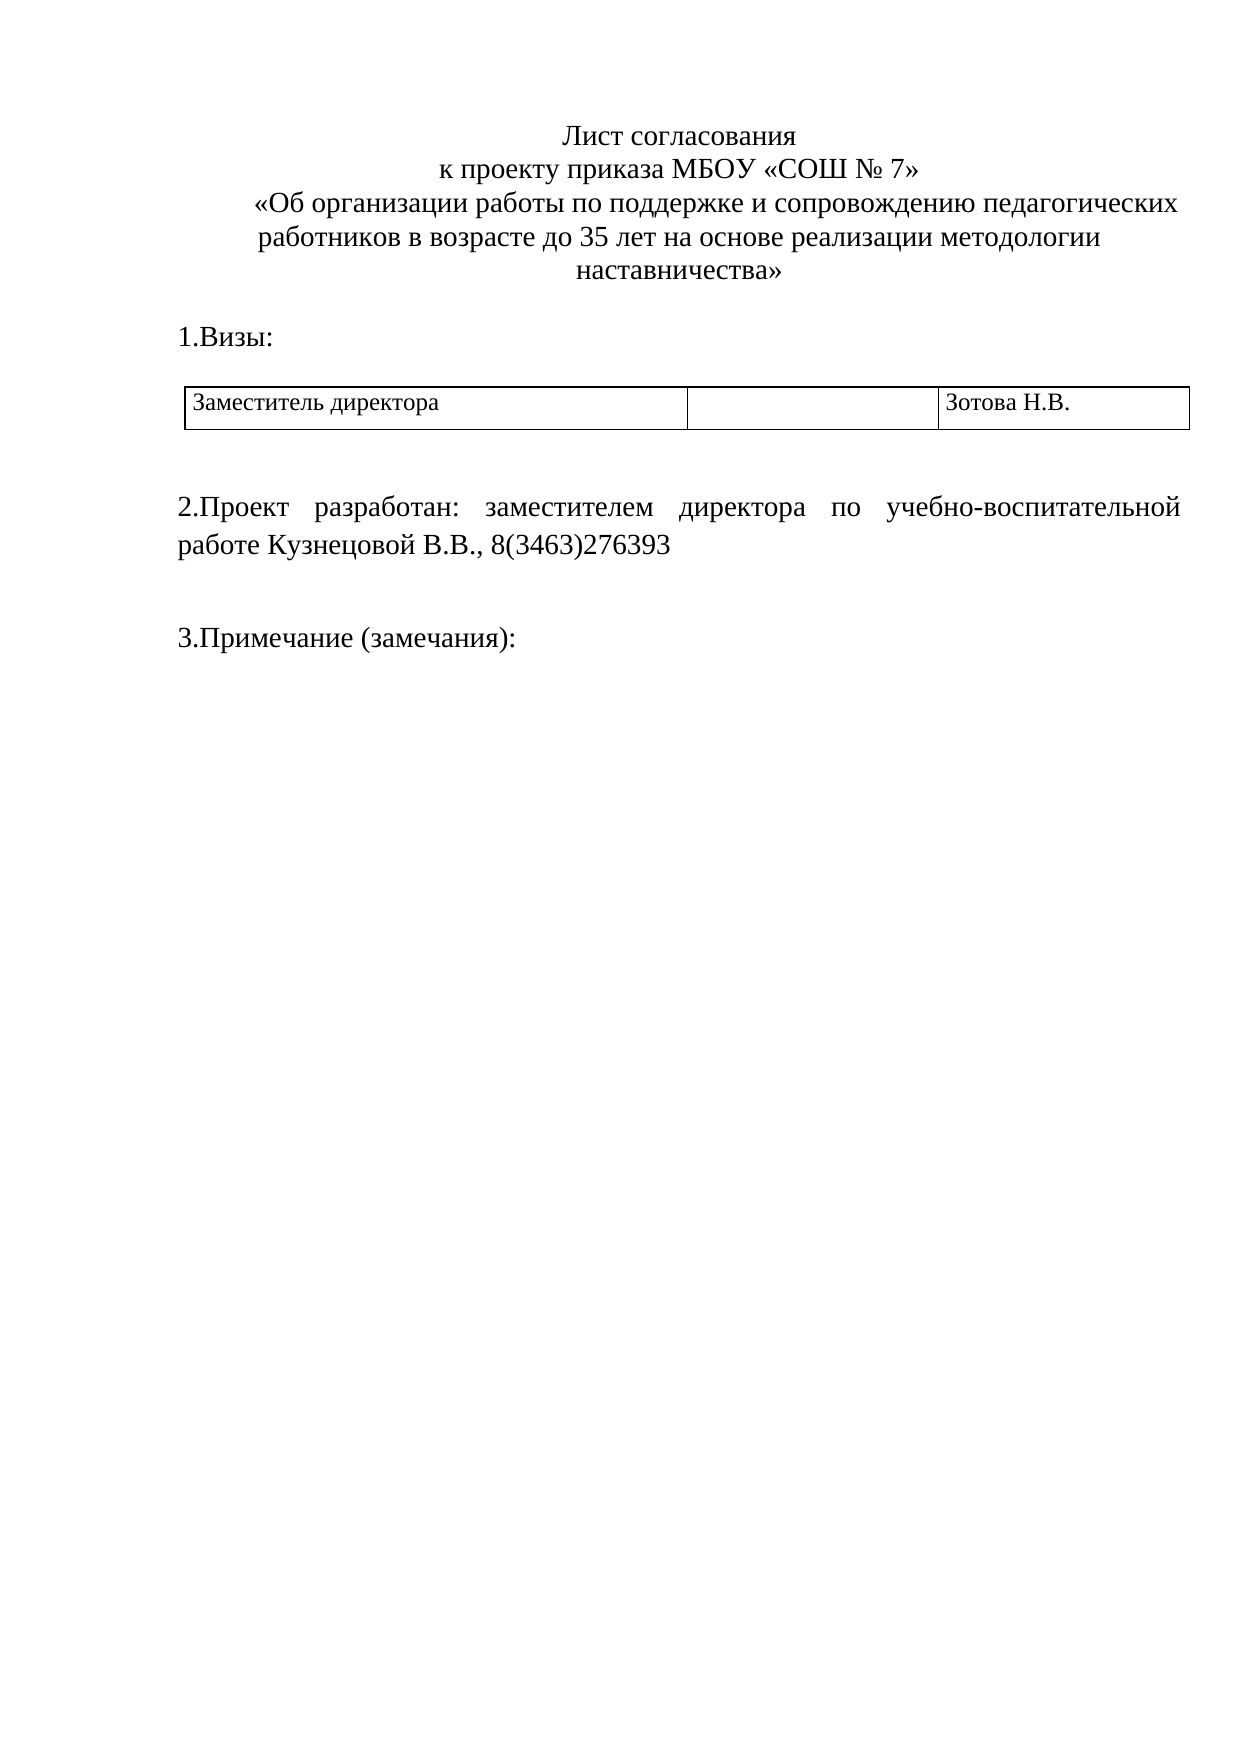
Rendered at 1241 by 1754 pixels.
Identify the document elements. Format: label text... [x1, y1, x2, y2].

text Лист согласования [177, 118, 1181, 152]
table_header Заместитель директора [186, 388, 687, 428]
text 2.Проект разработан: заместителем директора по учебно-воспитательной работе Кузнецовой В.В., 8(3463)276393 [177, 489, 1181, 561]
text «Об организации работы по поддержке и сопровождению педагогических работников в возрасте до 35 лет на основе реализации методологии наставничества» [177, 185, 1181, 286]
text к проекту приказа МБОУ «СОШ № 7» [177, 152, 1181, 185]
table_header [688, 388, 938, 428]
text 1.Визы: [177, 319, 1181, 353]
table_header Зотова Н.В. [939, 388, 1189, 428]
text 3.Примечание (замечания): [177, 620, 1181, 654]
